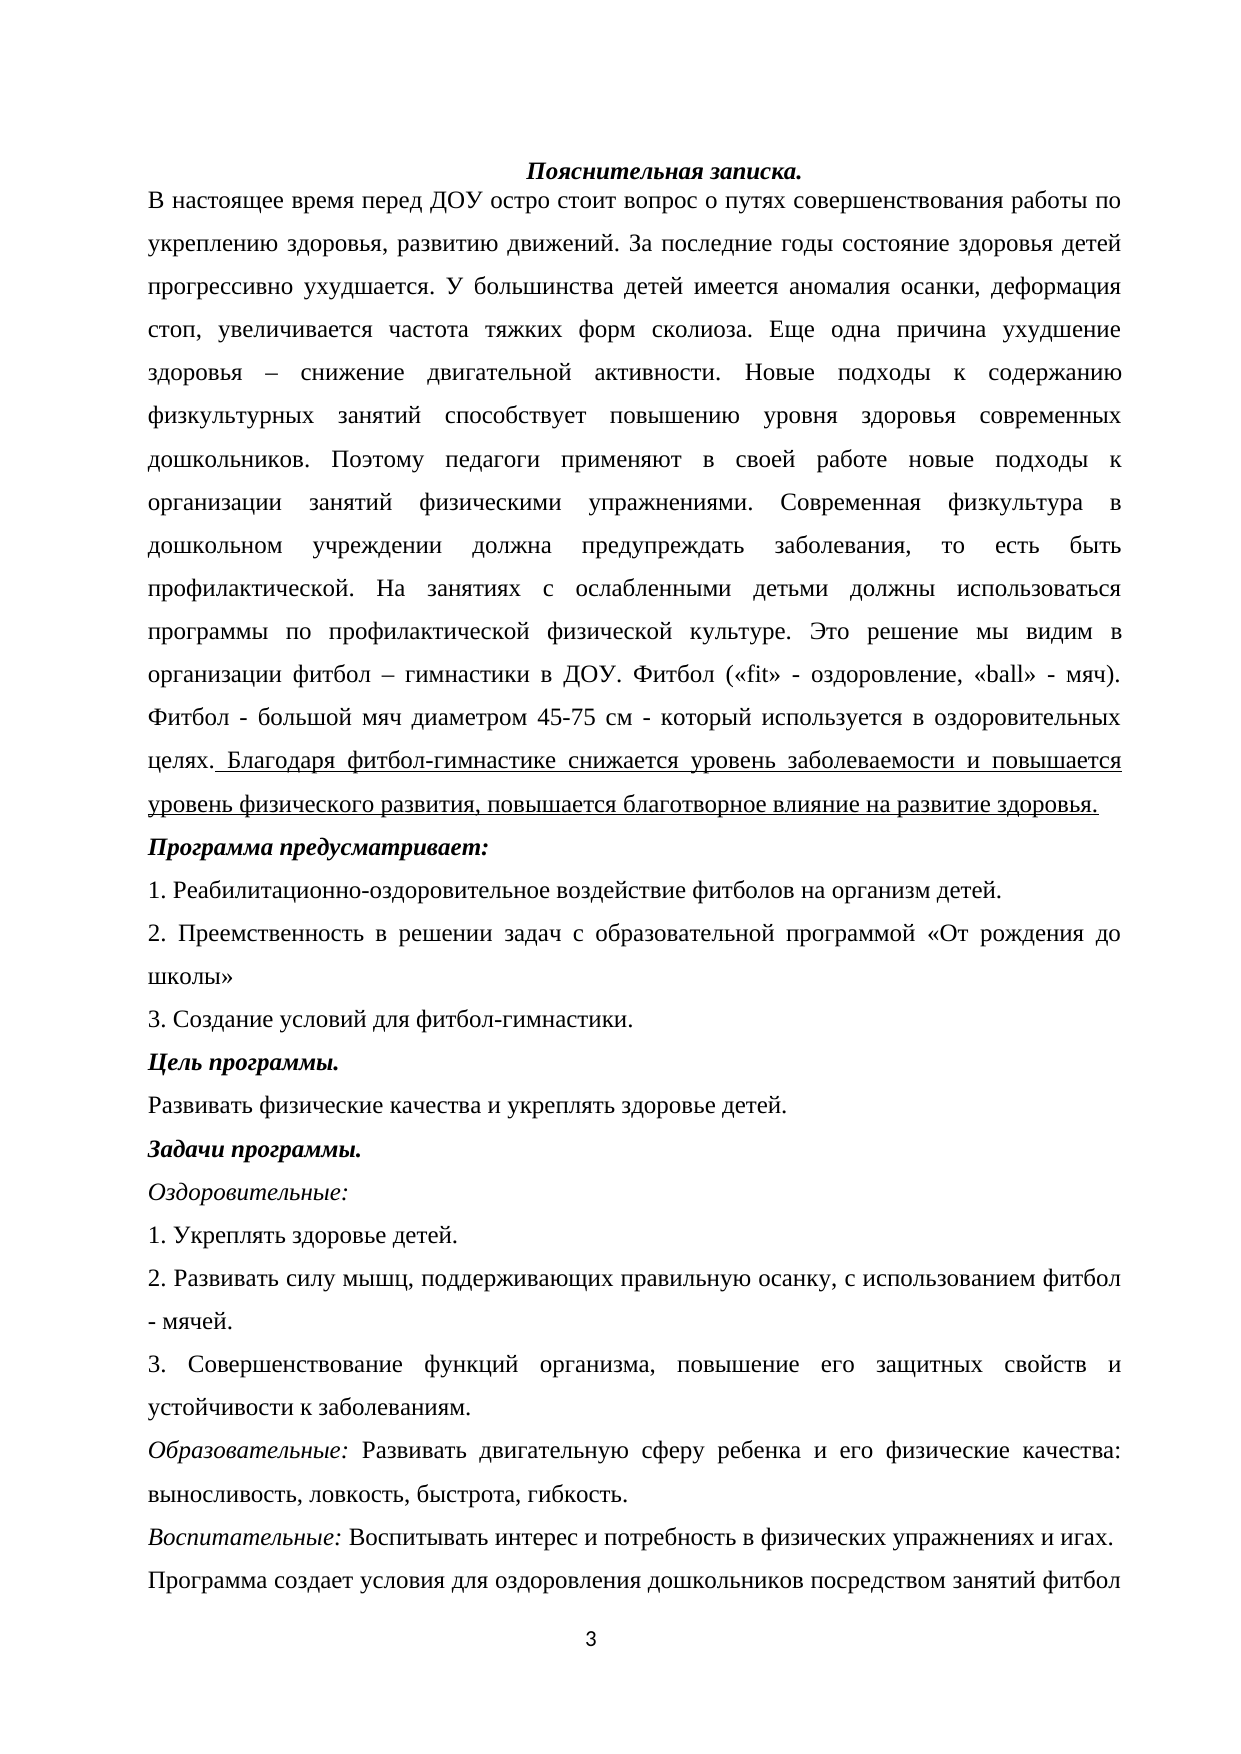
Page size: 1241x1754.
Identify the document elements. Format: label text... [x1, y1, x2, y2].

text Оздоровительные: [148, 1177, 1122, 1206]
text 1. Укреплять здоровье детей. [148, 1220, 1122, 1249]
text Развивать физические качества и укреплять здоровье детей. [148, 1091, 1122, 1119]
text 3. Совершенствование функций организма, повышение его защитных свойств и устойчивости к заболеваниям. [148, 1349, 1122, 1421]
text Программа предусматривает: [148, 832, 1122, 861]
text 2. Развивать силу мышц, поддерживающих правильную осанку, с использованием фитбол - мячей. [148, 1263, 1122, 1335]
text 2. Преемственность в решении задач с образовательной программой «От рождения до школы» [148, 918, 1122, 990]
text Цель программы. [148, 1047, 1122, 1076]
text В настоящее время перед ДОУ остро стоит вопрос о путях совершенствования работы по укреплению здоровья, развитию движений. За последние годы состояние здоровья детей прогрессивно ухудшается. У большинства детей имеется аномалия осанки, деформация стоп, увеличивается частота тяжких форм сколиоза. Еще одна причина ухудшение здоровья – снижение двигательной активности. Новые подходы к содержанию физкультурных занятий способствует повышению уровня здоровья современных дошкольников. Поэтому педагоги применяют в своей работе новые подходы к организации занятий физическими упражнениями. Современная физкультура в дошкольном учреждении должна предупреждать заболевания, то есть быть профилактической. На занятиях с ослабленными детьми должны использоваться программы по профилактической физической культуре. Это решение мы видим в организации фитбол – гимнастики в ДОУ. Фитбол («fit» - оздоровление, «ball» - мяч). Фитбол - большой мяч диаметром 45-75 см - который используется в оздоровительных целях. Благодаря фитбол-гимнастике снижается уровень заболеваемости и повышается уровень физического развития, повышается благотворное влияние на развитие здоровья. [148, 185, 1122, 817]
text Задачи программы. [148, 1134, 1122, 1162]
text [148, 1565, 1122, 1594]
text 1. Реабилитационно-оздоровительное воздействие фитболов на организм детей. [148, 875, 1122, 904]
text 3. Создание условий для фитбол-гимнастики. [148, 1004, 1122, 1033]
text Воспитательные: Воспитывать интерес и потребность в физических упражнениях и игах. [148, 1522, 1122, 1551]
text Образовательные: Развивать двигательную сферу ребенка и его физические качества: выносливость, ловкость, быстрота, гибкость. [148, 1436, 1122, 1507]
text Пояснительная записка. [222, 156, 1107, 185]
